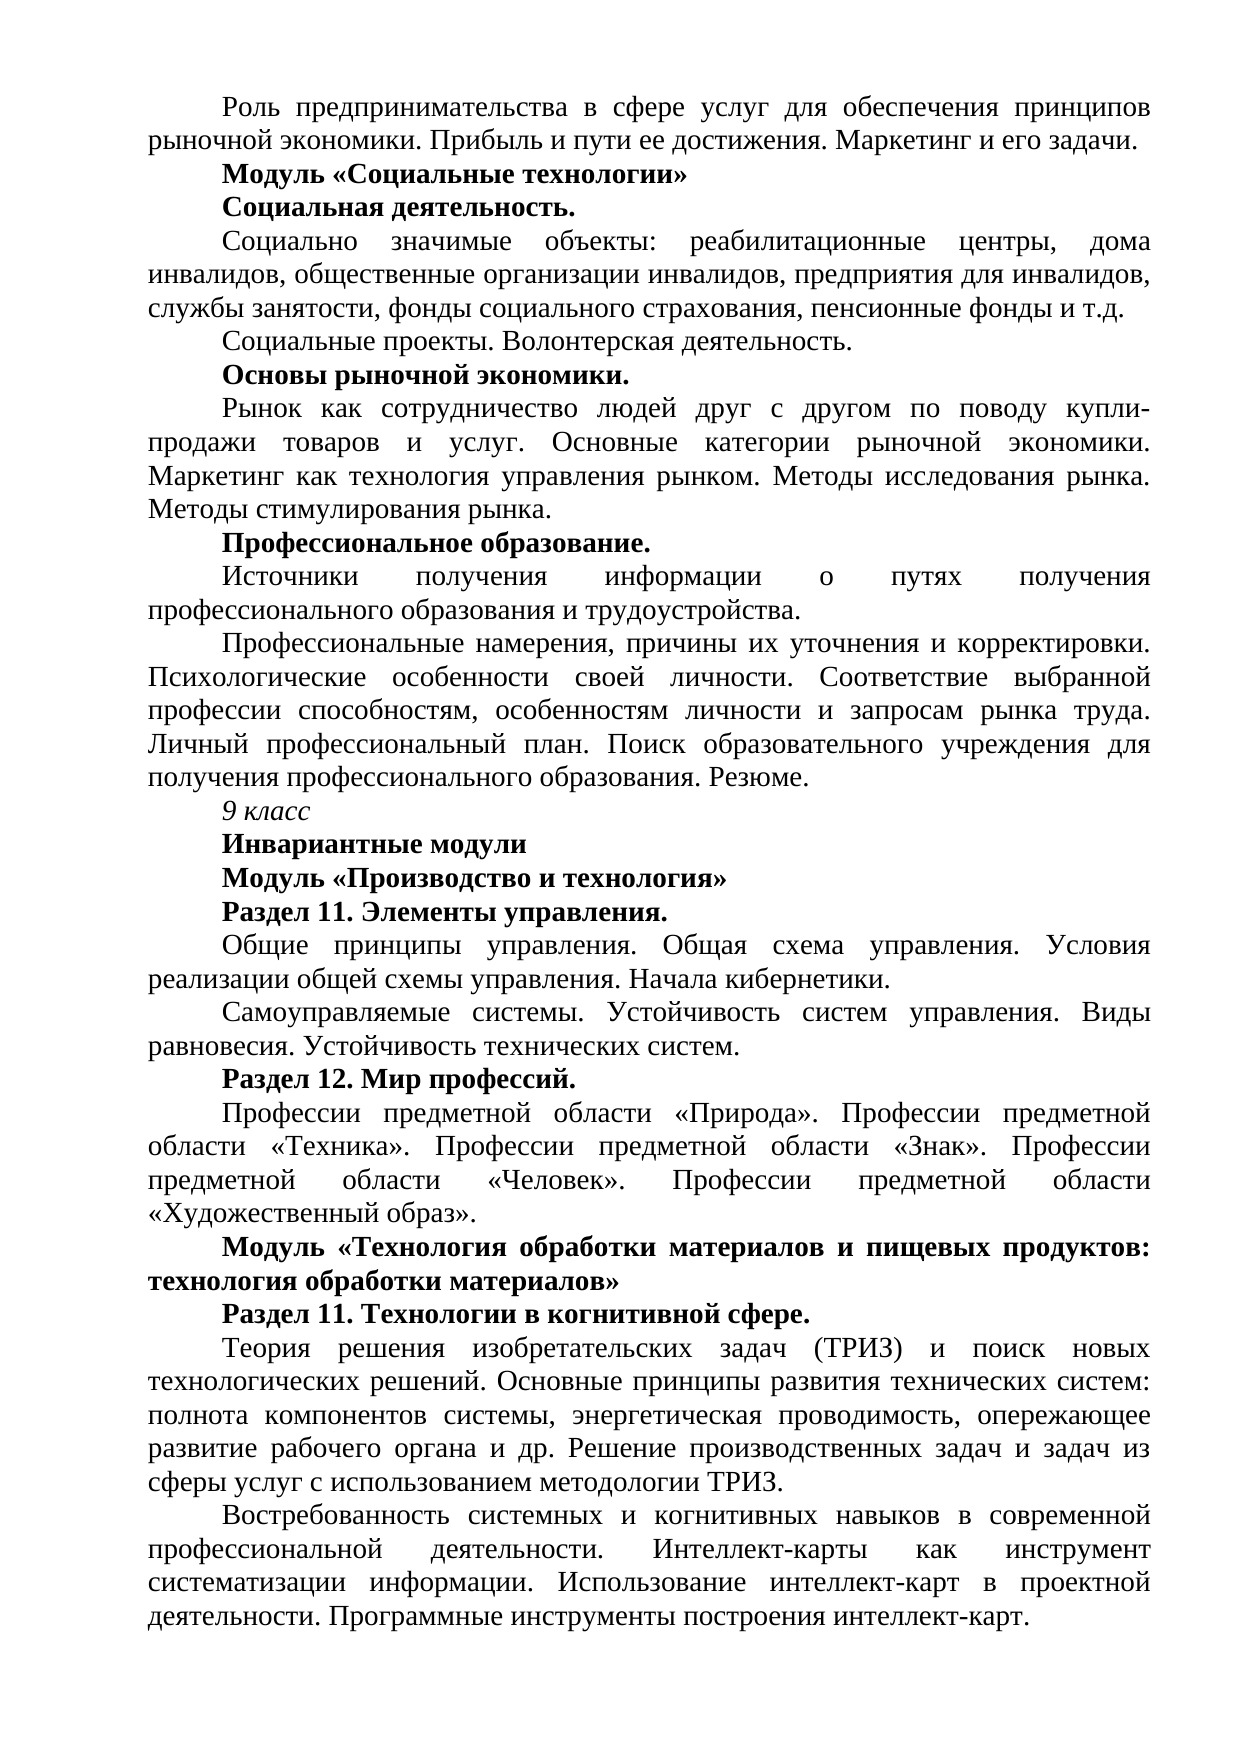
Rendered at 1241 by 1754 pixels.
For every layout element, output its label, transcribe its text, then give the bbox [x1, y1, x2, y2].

text Общие принципы управления. Общая схема управления. Условия реализации общей схемы управления. Начала кибернетики. [148, 927, 1152, 994]
text Раздел 11. Элементы управления. [148, 894, 1152, 927]
text Социальная деятельность. [148, 189, 1152, 223]
text Основы рыночной экономики. [148, 357, 1152, 391]
text Раздел 11. Технологии в когнитивной сфере. [148, 1296, 1152, 1330]
text Источники получения информации о путях получения профессионального образования и трудоустройства. [148, 558, 1152, 625]
text 9 класс [148, 793, 1152, 827]
text Инвариантные модули [148, 827, 1152, 860]
text Самоуправляемые системы. Устойчивость систем управления. Виды равновесия. Устойчивость технических систем. [148, 994, 1152, 1061]
text Рынок как сотрудничество людей друг с другом по поводу купли-продажи товаров и услуг. Основные категории рыночной экономики. Маркетинг как технология управления рынком. Методы исследования рынка. Методы стимулирования рынка. [148, 391, 1152, 525]
text Теория решения изобретательских задач (ТРИЗ) и поиск новых технологических решений. Основные принципы развития технических систем: полнота компонентов системы, энергетическая проводимость, опережающее развитие рабочего органа и др. Решение производственных задач и задач из сферы услуг с использованием методологии ТРИЗ. [148, 1330, 1152, 1497]
text Профессиональные намерения, причины их уточнения и корректировки. Психологические особенности своей личности. Соответствие выбранной профессии способностям, особенностям личности и запросам рынка труда. Личный профессиональный план. Поиск образовательного учреждения для получения профессионального образования. Резюме. [148, 625, 1152, 793]
text Роль предпринимательства в сфере услуг для обеспечения принципов рыночной экономики. Прибыль и пути ее достижения. Маркетинг и его задачи. [148, 89, 1152, 156]
text Раздел 12. Мир профессий. [148, 1061, 1152, 1095]
text Социальные проекты. Волонтерская деятельность. [148, 323, 1152, 357]
text Социально значимые объекты: реабилитационные центры, дома инвалидов, общественные организации инвалидов, предприятия для инвалидов, службы занятости, фонды социального страхования, пенсионные фонды и т.д. [148, 223, 1152, 323]
text Модуль «Технология обработки материалов и пищевых продуктов: технология обработки материалов» [148, 1229, 1152, 1296]
text Профессии предметной области «Природа». Профессии предметной области «Техника». Профессии предметной области «Знак». Профессии предметной области «Человек». Профессии предметной области «Художественный образ». [148, 1095, 1152, 1229]
text Профессиональное образование. [148, 525, 1152, 558]
text Модуль «Производство и технология» [148, 860, 1152, 894]
text Модуль «Социальные технологии» [148, 156, 1152, 189]
text Востребованность системных и когнитивных навыков в современной профессиональной деятельности. Интеллект-карты как инструмент систематизации информации. Использование интеллект-карт в проектной деятельности. Программные инструменты построения интеллект-карт. [148, 1497, 1152, 1632]
